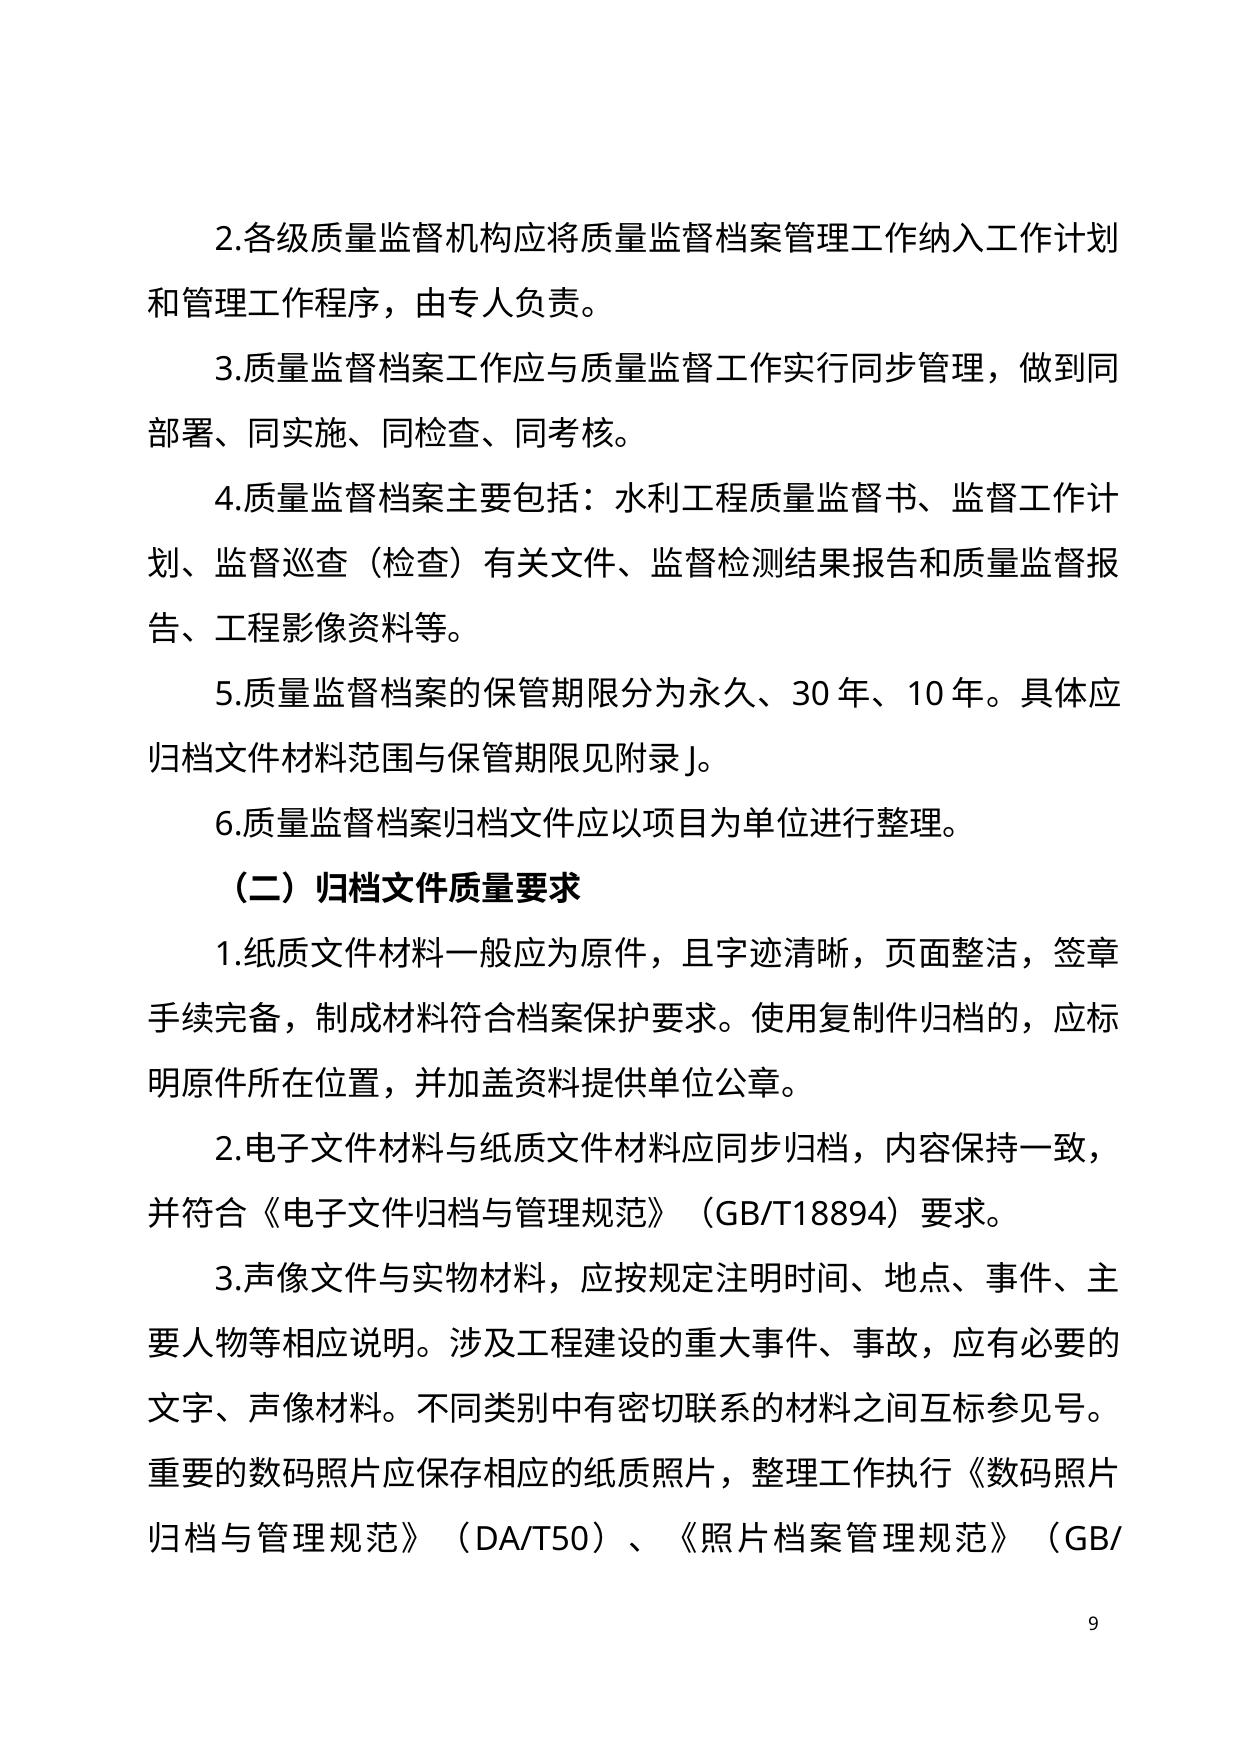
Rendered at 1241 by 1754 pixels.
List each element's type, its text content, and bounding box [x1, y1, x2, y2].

text 4.质量监督档案主要包括：水利工程质量监督书、监督工作计划、监督巡查（检查）有关文件、监督检测结果报告和质量监督报告、工程影像资料等。 [148, 464, 1122, 659]
text 2.电子文件材料与纸质文件材料应同步归档，内容保持一致，并符合《电子文件归档与管理规范》（GB/T18894）要求。 [148, 1114, 1122, 1244]
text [148, 1244, 1122, 1569]
text 1.纸质文件材料一般应为原件，且字迹清晰，页面整洁，签章手续完备，制成材料符合档案保护要求。使用复制件归档的，应标明原件所在位置，并加盖资料提供单位公章。 [148, 919, 1122, 1114]
text 3.质量监督档案工作应与质量监督工作实行同步管理，做到同部署、同实施、同检查、同考核。 [148, 334, 1122, 464]
text 2.各级质量监督机构应将质量监督档案管理工作纳入工作计划和管理工作程序，由专人负责。 [148, 204, 1122, 334]
text 6.质量监督档案归档文件应以项目为单位进行整理。 [148, 789, 1122, 854]
text 5.质量监督档案的保管期限分为永久、30年、10年。具体应归档文件材料范围与保管期限见附录J。 [148, 659, 1122, 789]
text （二）归档文件质量要求 [148, 854, 1122, 919]
